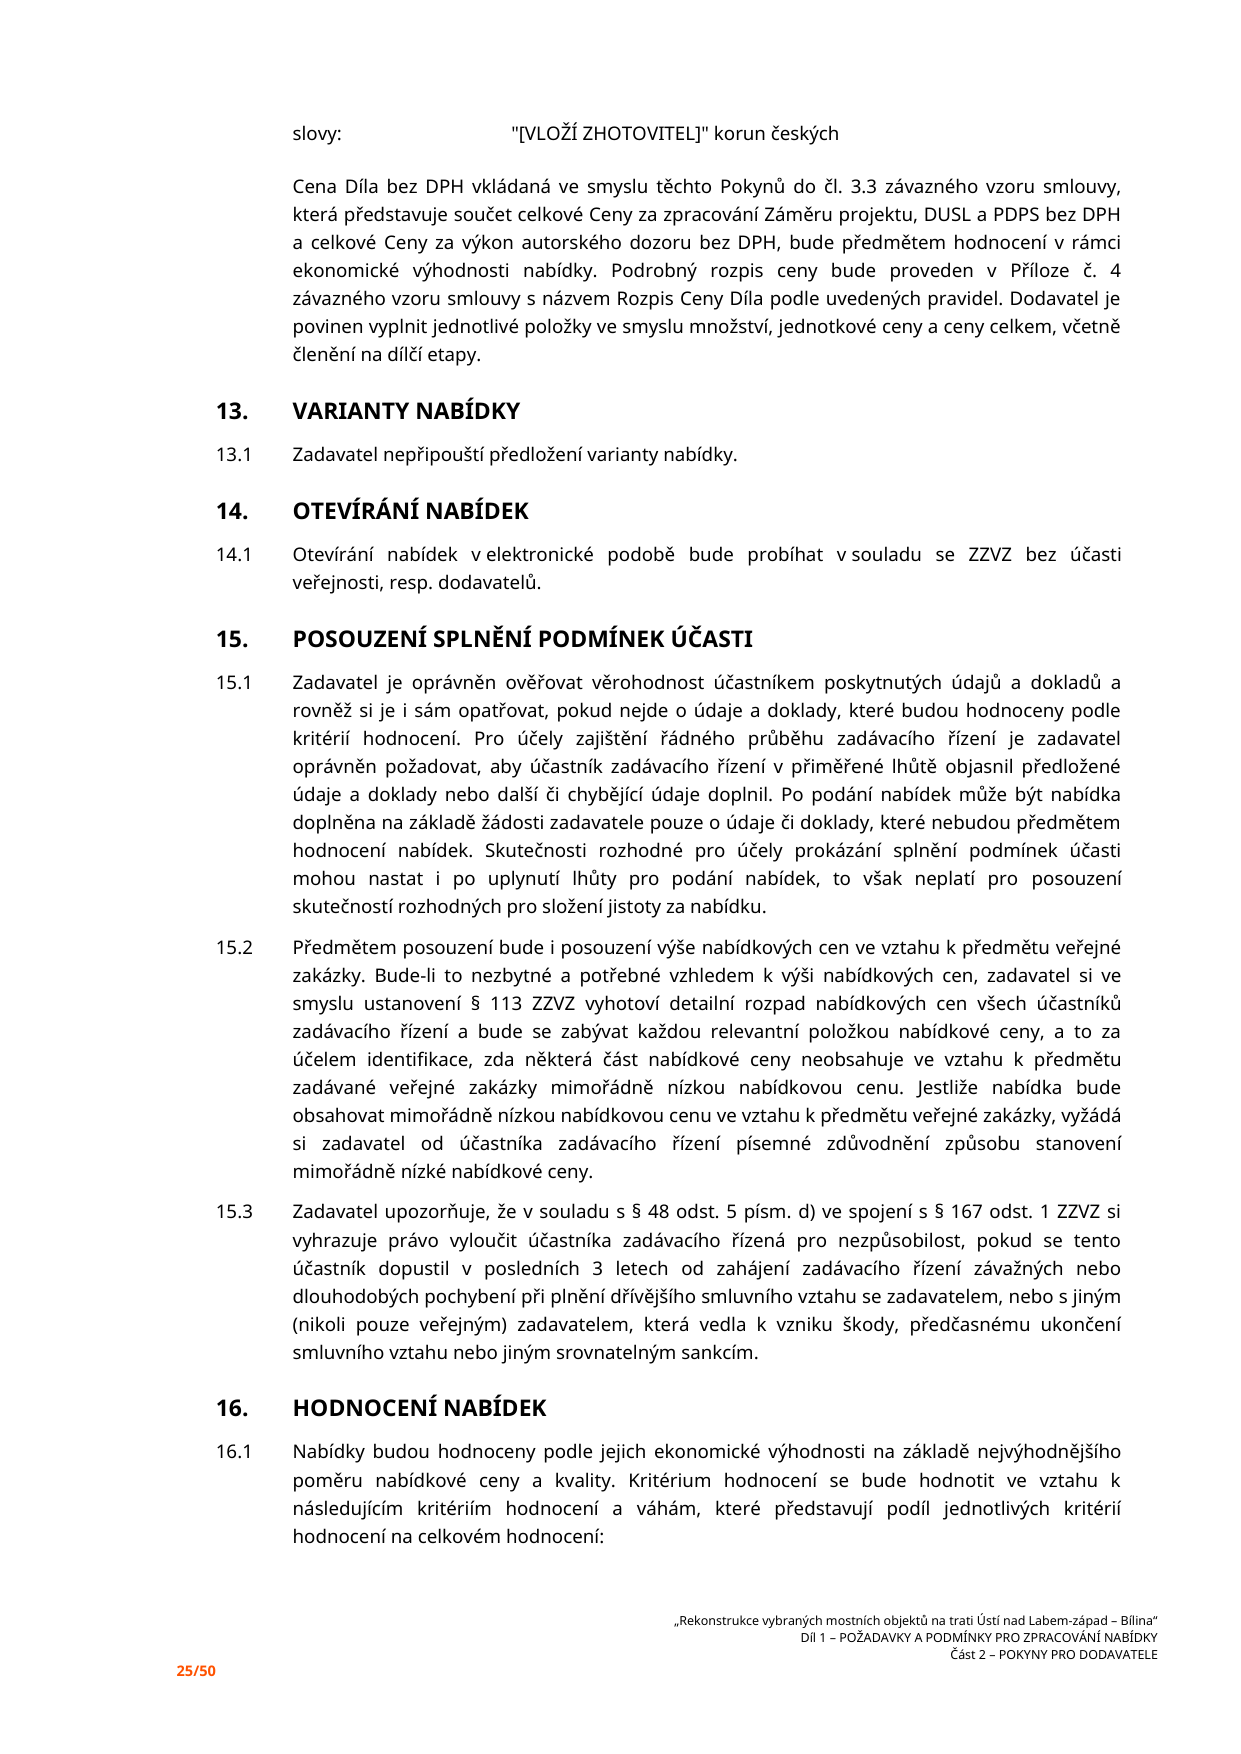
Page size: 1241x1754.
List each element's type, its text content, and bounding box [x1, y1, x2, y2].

text Zadavatel upozorňuje, že v souladu s § 48 odst. 5 písm. d) ve spojení s § 167 odst. 1 ZZVZ si vyhrazuje právo vyloučit účastníka zadávacího řízená pro nezpůsobilost, pokud se tento účastník dopustil v posledních 3 letech od zahájení zadávacího řízení závažných nebo dlouhodobých pochybení při plnění dřívějšího smluvního vztahu se zadavatelem, nebo s jiným (nikoli pouze veřejným) zadavatelem, která vedla k vzniku škody, předčasnému ukončení smluvního vztahu nebo jiným srovnatelným sankcím. [216, 1199, 1122, 1364]
text Předmětem posouzení bude i posouzení výše nabídkových cen ve vztahu k předmětu veřejné zakázky. Bude-li to nezbytné a potřebné vzhledem k výši nabídkových cen, zadavatel si ve smyslu ustanovení § 113 ZZVZ vyhotoví detailní rozpad nabídkových cen všech účastníků zadávacího řízení a bude se zabývat každou relevantní položkou nabídkové ceny, a to za účelem identifikace, zda některá část nabídkové ceny neobsahuje ve vztahu k předmětu zadávané veřejné zakázky mimořádně nízkou nabídkovou cenu. Jestliže nabídka bude obsahovat mimořádně nízkou nabídkovou cenu ve vztahu k předmětu veřejné zakázky, vyžádá si zadavatel od účastníka zadávacího řízení písemné zdůvodnění způsobu stanovení mimořádně nízké nabídkové ceny. [216, 934, 1122, 1184]
text Otevírání nabídek v elektronické podobě bude probíhat v souladu se ZZVZ bez účasti veřejnosti, resp. dodavatelů. [216, 542, 1122, 595]
text VARIANTY NABÍDKY [216, 395, 1122, 426]
text Nabídky budou hodnoceny podle jejich ekonomické výhodnosti na základě nejvýhodnějšího poměru nabídkové ceny a kvality. Kritérium hodnocení se bude hodnotit ve vztahu k následujícím kritériím hodnocení a váhám, které představují podíl jednotlivých kritérií hodnocení na celkovém hodnocení: [216, 1439, 1122, 1548]
text Zadavatel je oprávněn ověřovat věrohodnost účastníkem poskytnutých údajů a dokladů a rovněž si je i sám opatřovat, pokud nejde o údaje a doklady, které budou hodnoceny podle kritérií hodnocení. Pro účely zajištění řádného průběhu zadávacího řízení je zadavatel oprávněn požadovat, aby účastník zadávacího řízení v přiměřené lhůtě objasnil předložené údaje a doklady nebo další či chybějící údaje doplnil. Po podání nabídek může být nabídka doplněna na základě žádosti zadavatele pouze o údaje či doklady, které nebudou předmětem hodnocení nabídek. Skutečnosti rozhodné pro účely prokázání splnění podmínek účasti mohou nastat i po uplynutí lhůty pro podání nabídek, to však neplatí pro posouzení skutečností rozhodných pro složení jistoty za nabídku. [216, 669, 1122, 919]
text HODNOCENÍ NABÍDEK [216, 1392, 1122, 1423]
list slovy: "[VLOŽÍ ZHOTOVITEL]" korun českých [292, 121, 1122, 146]
list Cena Díla bez DPH vkládaná ve smyslu těchto Pokynů do čl. 3.3 závazného vzoru smlouvy, která představuje součet celkové Ceny za zpracování Záměru projektu, DUSL a PDPS bez DPH a celkové Ceny za výkon autorského dozoru bez DPH, bude předmětem hodnocení v rámci ekonomické výhodnosti nabídky. Podrobný rozpis ceny bude proveden v Příloze č. 4 závazného vzoru smlouvy s názvem Rozpis Ceny Díla podle uvedených pravidel. Dodavatel je povinen vyplnit jednotlivé položky ve smyslu množství, jednotkové ceny a ceny celkem, včetně členění na dílčí etapy. [292, 174, 1122, 367]
text POSOUZENÍ SPLNĚNÍ PODMÍNEK ÚČASTI [216, 623, 1122, 654]
text Zadavatel nepřipouští předložení varianty nabídky. [216, 442, 1122, 467]
text OTEVÍRÁNÍ NABÍDEK [216, 495, 1122, 526]
